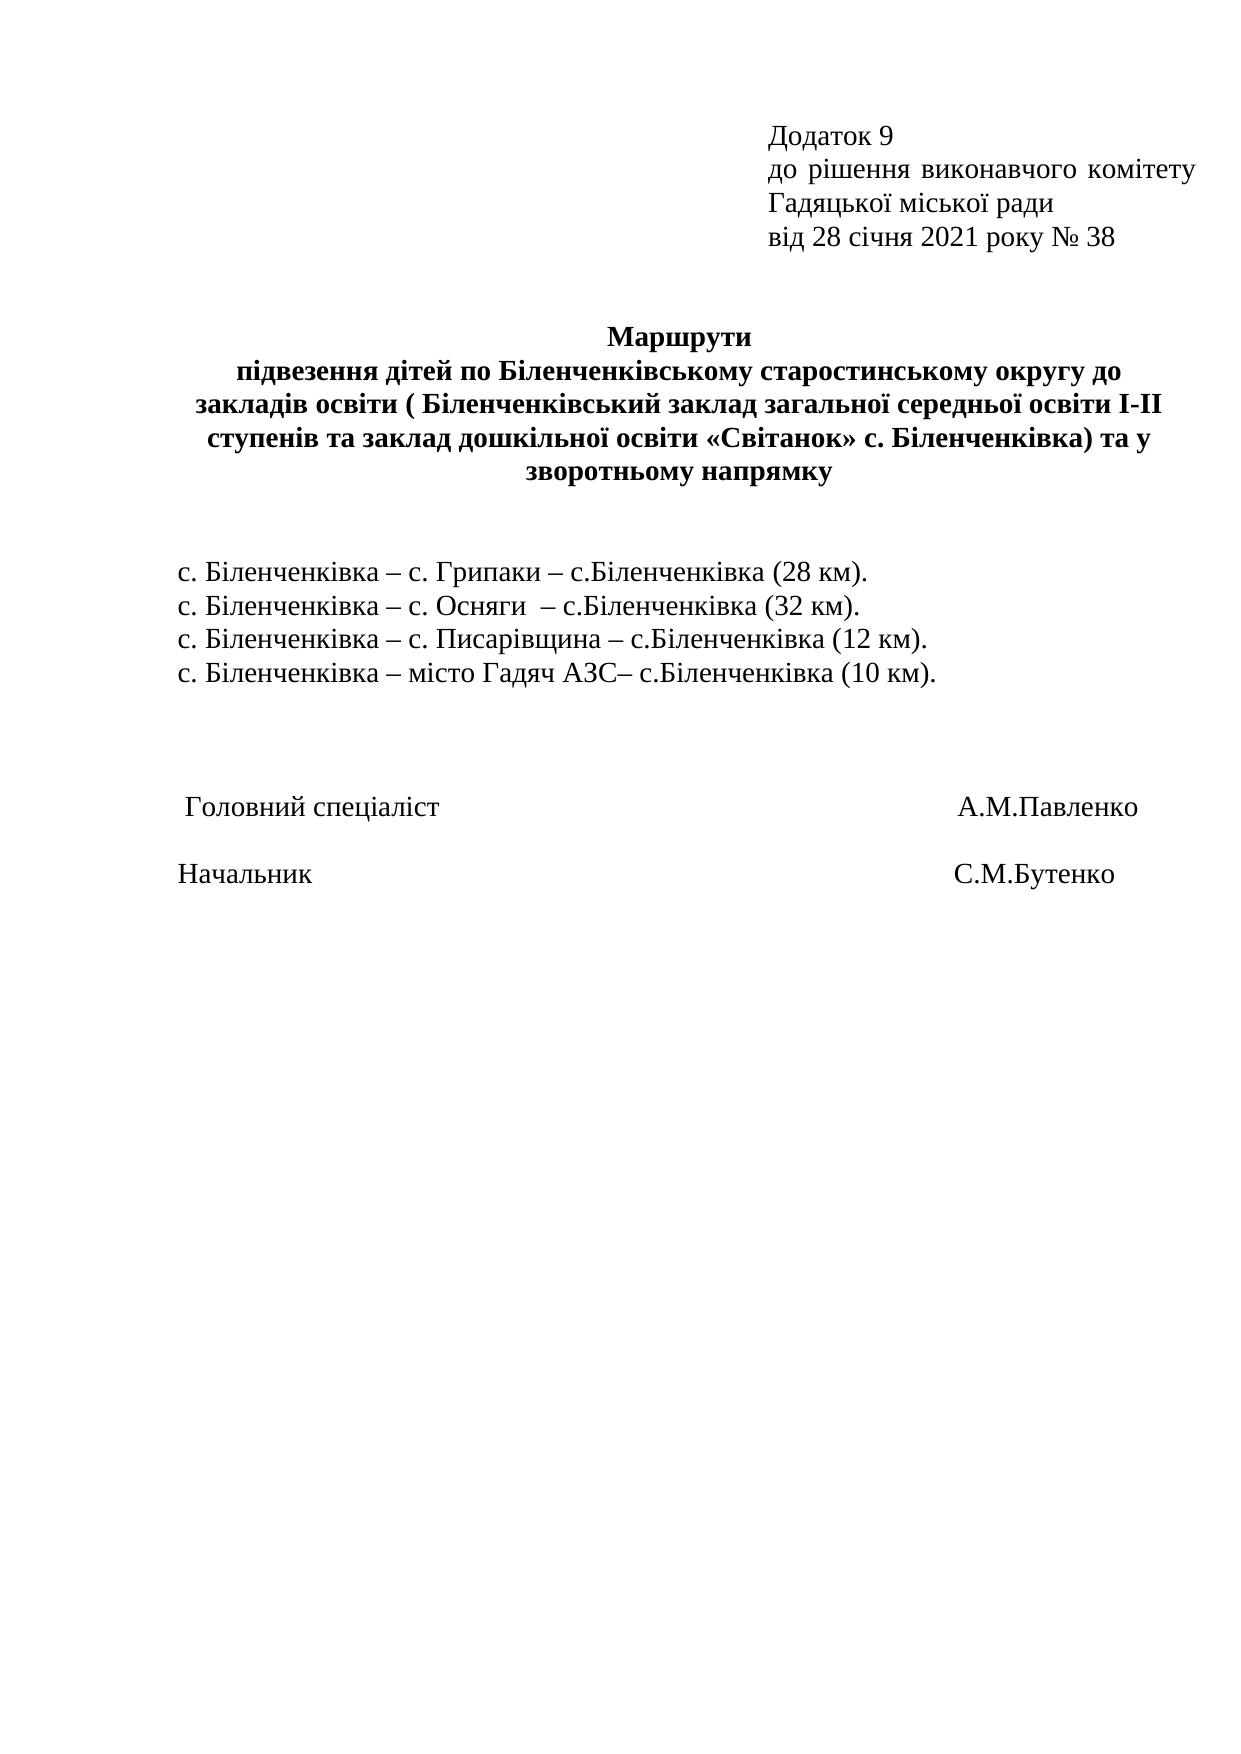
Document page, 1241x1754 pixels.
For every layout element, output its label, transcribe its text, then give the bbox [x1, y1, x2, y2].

text Начальник С.М.Бутенко [177, 856, 1181, 889]
text с. Біленченківка – с. Осняги – с.Біленченківка (32 км). [177, 588, 1181, 621]
text с. Біленченківка – місто Гадяч АЗС– с.Біленченківка (10 км). [177, 655, 1181, 688]
text Головний спеціаліст А.М.Павленко [177, 789, 1181, 822]
text с. Біленченківка – с. Писарівщина – с.Біленченківка (12 км). [177, 621, 1181, 655]
text підвезення дітей по Біленченківському старостинському округу до закладів освіти ( Біленченківський заклад загальної середньої освіти І-ІІ ступенів та заклад дошкільної освіти «Світанок» с. Біленченківка) та у зворотньому напрямку [177, 353, 1181, 487]
text Маршрути [177, 319, 1181, 353]
text с. Біленченківка – с. Грипаки – с.Біленченківка (28 км). [177, 554, 1181, 588]
text Додаток 9 [768, 118, 1196, 152]
text від 28 січня 2021 року № 38 [768, 219, 1196, 252]
text до рішення виконавчого комітету Гадяцької міської ради [768, 152, 1196, 219]
